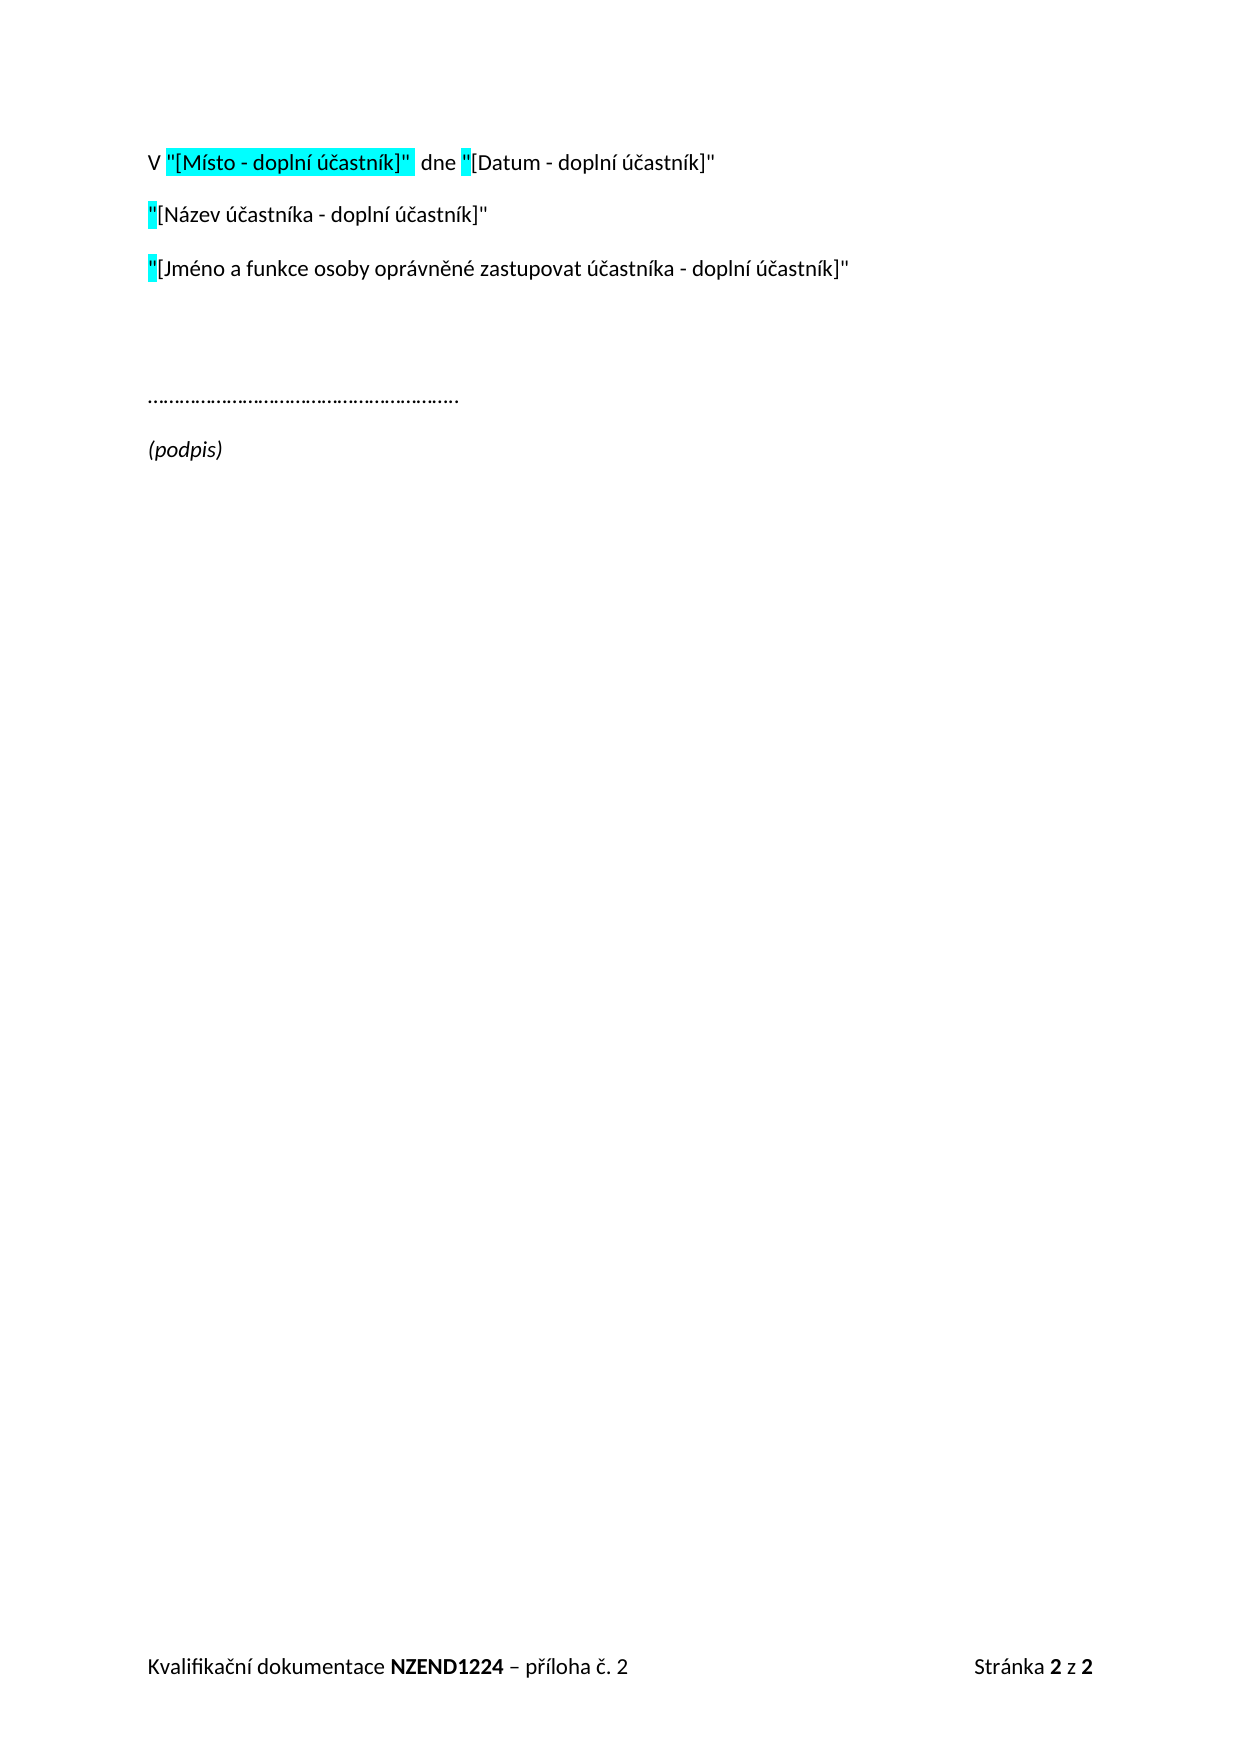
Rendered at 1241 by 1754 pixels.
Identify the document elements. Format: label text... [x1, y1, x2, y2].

text V dne [415, 148, 461, 176]
text ………………………………………………….. [148, 382, 1093, 410]
text (podpis) [148, 435, 1093, 463]
text V dne [148, 148, 166, 176]
text V dne [471, 148, 1093, 176]
